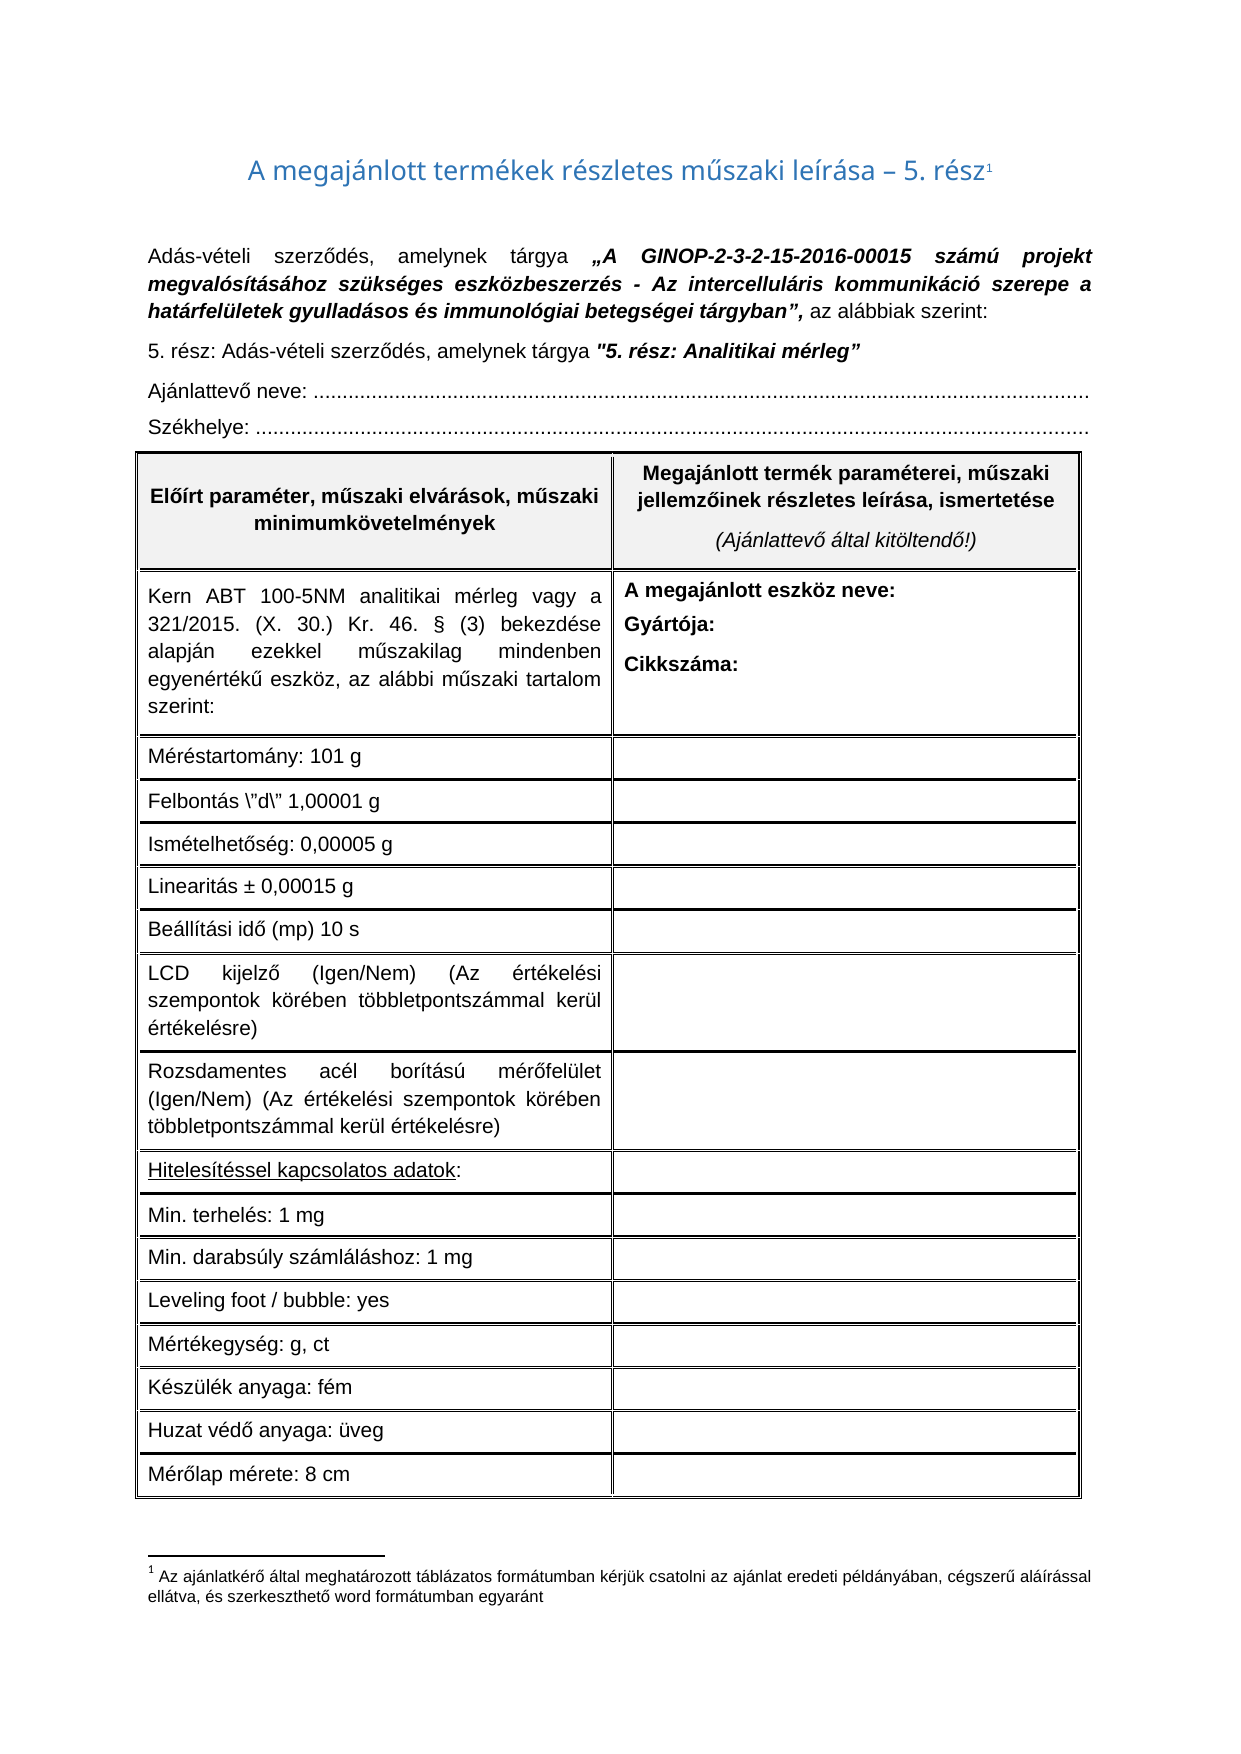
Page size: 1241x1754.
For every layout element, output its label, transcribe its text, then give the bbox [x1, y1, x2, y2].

table_header Előírt paraméter, műszaki elvárások, műszaki minimumkövetelmények [138, 454, 613, 568]
text 5. rész: Adás-vételi szerződés, amelynek tárgya "5. rész: Analitikai mérleg” [148, 339, 1093, 363]
table_cell Készülék anyaga: fém [136, 1366, 613, 1409]
table_cell Kern ABT 100-5NM analitikai mérleg vagy a 321/2015. (X. 30.) Kr. 46. § (3) bekezdése alapján ezekkel műszakilag mindenben egyenértékű eszköz, az alábbi műszaki tartalom szerint: [138, 568, 611, 734]
table_cell Felbontás \”d\” 1,00001 g [136, 778, 611, 821]
table_cell Méréstartomány: 101 g [138, 734, 611, 778]
table_cell [614, 864, 1079, 908]
table_cell Min. darabsúly számláláshoz: 1 mg [138, 1235, 611, 1279]
table_cell Linearitás ± 0,00015 g [138, 864, 611, 908]
table_header Megajánlott termék paraméterei, műszaki jellemzőinek részletes leírása, ismertetése (Ajánlattevő által kitöltendő!) [613, 454, 1078, 568]
table_cell Mérőlap mérete: 8 cm [138, 1452, 613, 1496]
table_cell [614, 1235, 1079, 1279]
table_cell Rozsdamentes acél borítású mérőfelület (Igen/Nem) (Az értékelési szempontok körében többletpontszámmal kerül értékelésre) [138, 1050, 611, 1148]
table_cell [613, 1279, 1080, 1322]
text Ajánlattevő neve: [148, 379, 1093, 403]
table_cell Huzat védő anyaga: üveg [136, 1409, 613, 1452]
table_cell [614, 1192, 1078, 1235]
table_cell Mértékegység: g, ct [138, 1322, 611, 1366]
text Adás-vételi szerződés, amelynek tárgya „A GINOP-2-3-2-15-2016-00015 számú projekt megvalósításához szükséges eszközbeszerzés - Az intercelluláris kommunikáció szerepe a határfelületek gyulladásos és immunológiai betegségei tárgyban”, az alábbiak szerint: [148, 244, 1093, 323]
table_cell [614, 821, 1078, 864]
table_cell [613, 1452, 1078, 1496]
table_cell [614, 1322, 1079, 1366]
table_cell A megajánlott eszköz neve: Gyártója: Cikkszáma: [614, 568, 1079, 734]
table_cell Leveling foot / bubble: yes [136, 1279, 613, 1322]
table_cell LCD kijelző (Igen/Nem) (Az értékelési szempontok körében többletpontszámmal kerül értékelésre) [138, 951, 611, 1050]
table_cell [613, 1409, 1080, 1452]
table_cell [613, 1366, 1080, 1409]
text Székhelye: [148, 415, 1093, 439]
table_cell Beállítási idő (mp) 10 s [136, 908, 611, 951]
table_cell [614, 951, 1079, 1050]
table_cell Ismételhetőség: 0,00005 g [138, 821, 611, 864]
table_cell Min. terhelés: 1 mg [138, 1192, 611, 1235]
table_cell [614, 908, 1080, 951]
table_cell [614, 1050, 1078, 1148]
table_cell Hitelesítéssel kapcsolatos adatok: [138, 1149, 611, 1192]
table_cell [614, 1149, 1079, 1192]
subtitle A megajánlott termékek részletes műszaki leírása – 5. rész [148, 152, 1093, 189]
table_cell [614, 778, 1080, 821]
table_cell [614, 734, 1079, 778]
